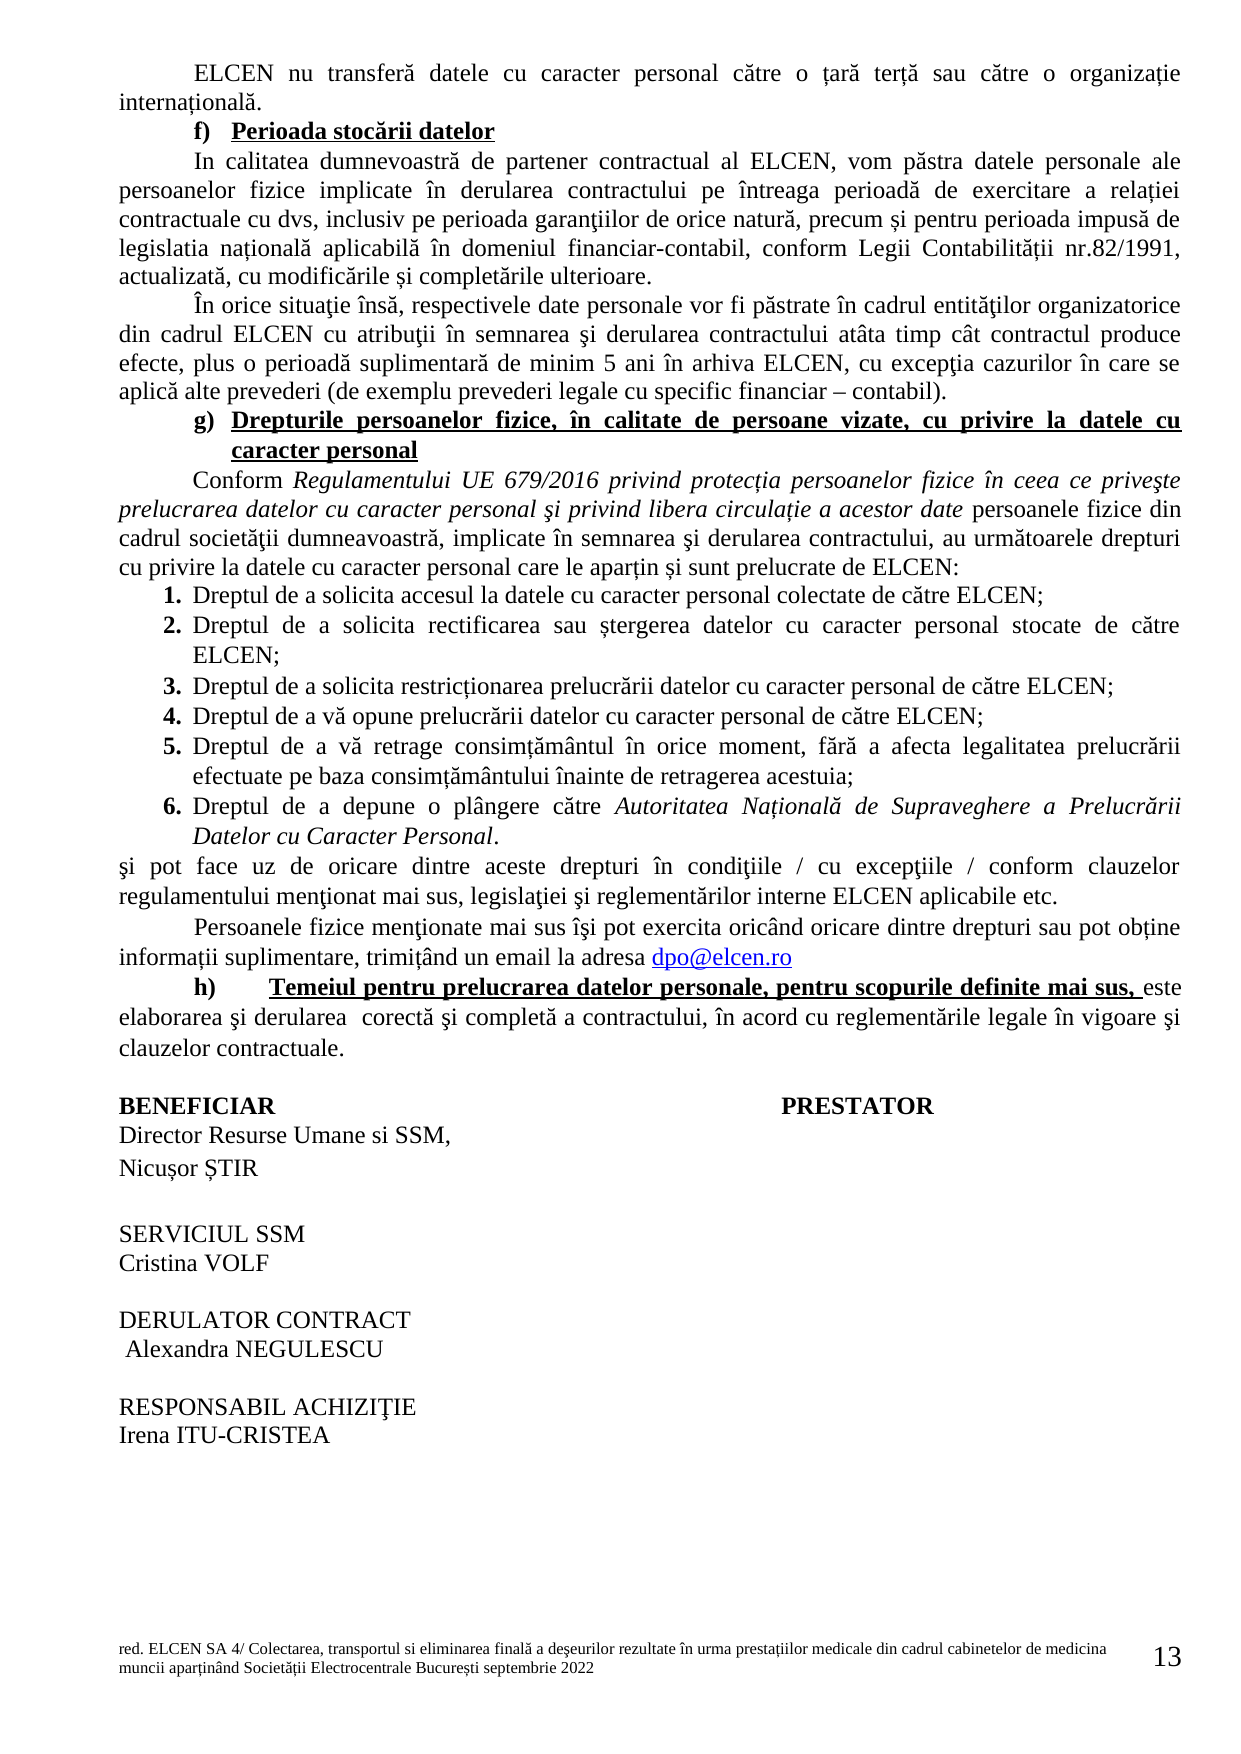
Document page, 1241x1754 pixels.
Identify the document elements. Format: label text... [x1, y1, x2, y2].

list Dreptul de a depune o plângere către Autoritatea Națională de Supraveghere a Prelucrării Datelor cu Caracter Personal. [163, 791, 1182, 850]
list Dreptul de a solicita rectificarea sau ștergerea datelor cu caracter personal stocate de către ELCEN; [163, 611, 1182, 669]
list Dreptul de a vă opune prelucrării datelor cu caracter personal de către ELCEN; [163, 701, 1182, 729]
list Dreptul de a solicita accesul la datele cu caracter personal colectate de către ELCEN; [163, 580, 1182, 609]
list Dreptul de a vă retrage consimțământul în orice moment, fără a afecta legalitatea prelucrării efectuate pe baza consimțământului înainte de retragerea acestuia; [163, 731, 1182, 790]
text RESPONSABIL ACHIZIŢIE [118, 1392, 1182, 1421]
text În orice situaţie însă, respectivele date personale vor fi păstrate în cadrul entităţilor organizatorice din cadrul ELCEN cu atribuţii în semnarea şi derularea contractului atâta timp cât contractul produce efecte, plus o perioadă suplimentară de minim 5 ani în arhiva ELCEN, cu excepţia cazurilor în care se aplică alte prevederi (de exemplu prevederi legale cu specific financiar – contabil). [118, 290, 1182, 405]
text Irena ITU-CRISTEA [118, 1421, 1182, 1449]
list şi pot face uz de oricare dintre aceste drepturi în condiţiile / cu excepţiile / conform clauzelor regulamentului menţionat mai sus, legislaţiei şi reglementărilor interne ELCEN aplicabile etc. [118, 851, 1182, 910]
text Alexandra NEGULESCU [118, 1334, 1182, 1363]
list Drepturile persoanelor fizice, în calitate de persoane vizate, cu privire la datele cu caracter personal [193, 405, 1182, 464]
text Nicușor ȘTIR [118, 1153, 1182, 1182]
list Temeiul pentru prelucrarea datelor personale, pentru scopurile definite mai sus, este elaborarea şi derularea corectă şi completă a contractului, în acord cu reglementările legale în vigoare şi clauzelor contractuale. [118, 972, 1182, 1061]
text Director Resurse Umane si SSM, [118, 1120, 1182, 1149]
text ELCEN nu transferă datele cu caracter personal către o țară terță sau către o organizație internațională. [118, 58, 1182, 116]
text In calitatea dumnevoastră de partener contractual al ELCEN, vom păstra datele personale ale persoanelor fizice implicate în derularea contractului pe întreaga perioadă de exercitare a relației contractuale cu dvs, inclusiv pe perioada garanţiilor de orice natură, precum și pentru perioada impusă de legislatia națională aplicabilă în domeniul financiar-contabil, conform Legii Contabilității nr.82/1991, actualizată, cu modificările și completările ulterioare. [118, 146, 1182, 290]
text Persoanele fizice menţionate mai sus îşi pot exercita oricând oricare dintre drepturi sau pot obține informații suplimentare, trimițând un email la adresa dpo@elcen.ro [118, 912, 1182, 971]
list Perioada stocării datelor [193, 116, 1182, 145]
text DERULATOR CONTRACT [118, 1306, 1182, 1334]
text SERVICIUL SSM [118, 1219, 1182, 1248]
text BENEFICIAR PRESTATOR [118, 1091, 1182, 1120]
list Dreptul de a solicita restricționarea prelucrării datelor cu caracter personal de către ELCEN; [163, 671, 1182, 699]
text Conform Regulamentului UE 679/2016 privind protecția persoanelor fizice în ceea ce priveşte prelucrarea datelor cu caracter personal şi privind libera circulație a acestor date persoanele fizice din cadrul societăţii dumneavoastră, implicate în semnarea şi derularea contractului, au următoarele drepturi cu privire la datele cu caracter personal care le aparțin și sunt prelucrate de ELCEN: [118, 465, 1182, 580]
text Cristina VOLF [118, 1248, 1182, 1277]
